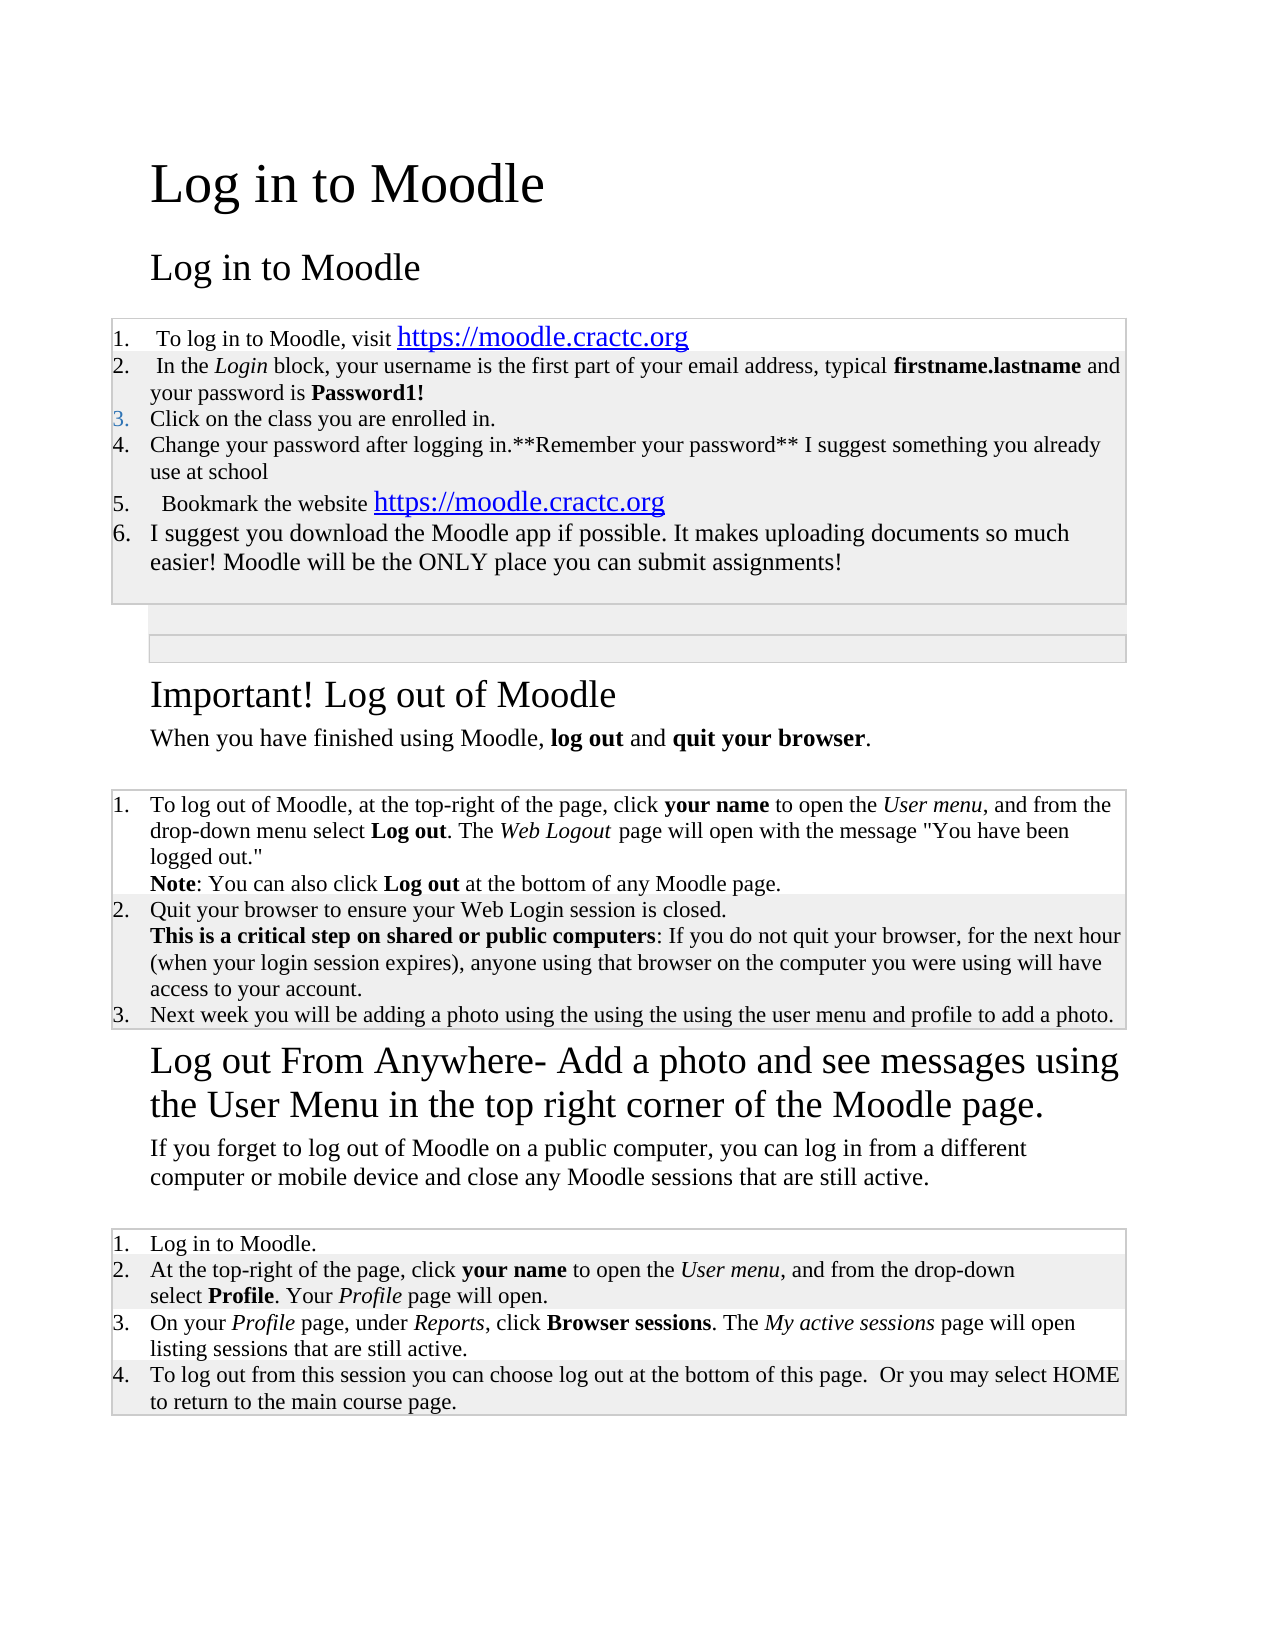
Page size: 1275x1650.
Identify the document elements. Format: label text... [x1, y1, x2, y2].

text Log in to Moodle [150, 150, 1125, 215]
list To log in to Moodle, visit https://moodle.cractc.org [113, 319, 1125, 351]
list To log out from this session you can choose log out at the bottom of this page. Or you may select HOME to return to the main course page. [113, 1360, 1125, 1414]
list Quit your browser to ensure your Web Login session is closed. This is a critical step on shared or public computers: If you do not quit your browser, for the next hour (when your login session expires), anyone using that browser on the computer you were using will have access to your account. [113, 894, 1125, 1000]
list Change your password after logging in.**Remember your password** I suggest something you already use at school [113, 430, 1125, 483]
list Click on the class you are enrolled in. [113, 404, 1125, 430]
text When you have finished using Moodle, log out and quit your browser. [150, 723, 1125, 752]
list I suggest you download the Moodle app if possible. It makes uploading documents so much easier! Moodle will be the ONLY place you can submit assignments! [113, 516, 1125, 603]
list On your Profile page, under Reports, click Browser sessions. The My active sessions page will open listing sessions that are still active. [113, 1307, 1125, 1360]
list To log out of Moodle, at the top-right of the page, click your name to open the User menu, and from the drop-down menu select Log out. The Web Logout page will open with the message "You have been logged out." Note: You can also click Log out at the bottom of any Moodle page. [113, 791, 1125, 894]
list Bookmark the website https://moodle.cractc.org [113, 483, 1125, 516]
text Log in to Moodle [150, 244, 1125, 288]
list In the Login block, your username is the first part of your email address, typical firstname.lastname and your password is Password1! [113, 351, 1125, 404]
list At the top-right of the page, click your name to open the User menu, and from the drop-down select Profile. Your Profile page will open. [113, 1254, 1125, 1307]
text If you forget to log out of Moodle on a public computer, you can log in from a different computer or mobile device and close any Moodle sessions that are still active. [150, 1133, 1125, 1191]
text Important! Log out of Moodle [150, 671, 1125, 715]
text Log out From Anywhere- Add a photo and see messages using the User Menu in the top right corner of the Moodle page. [150, 1037, 1125, 1126]
list Next week you will be adding a photo using the using the using the user menu and profile to add a photo. [113, 1000, 1125, 1028]
list Log in to Moodle. [113, 1230, 1125, 1254]
